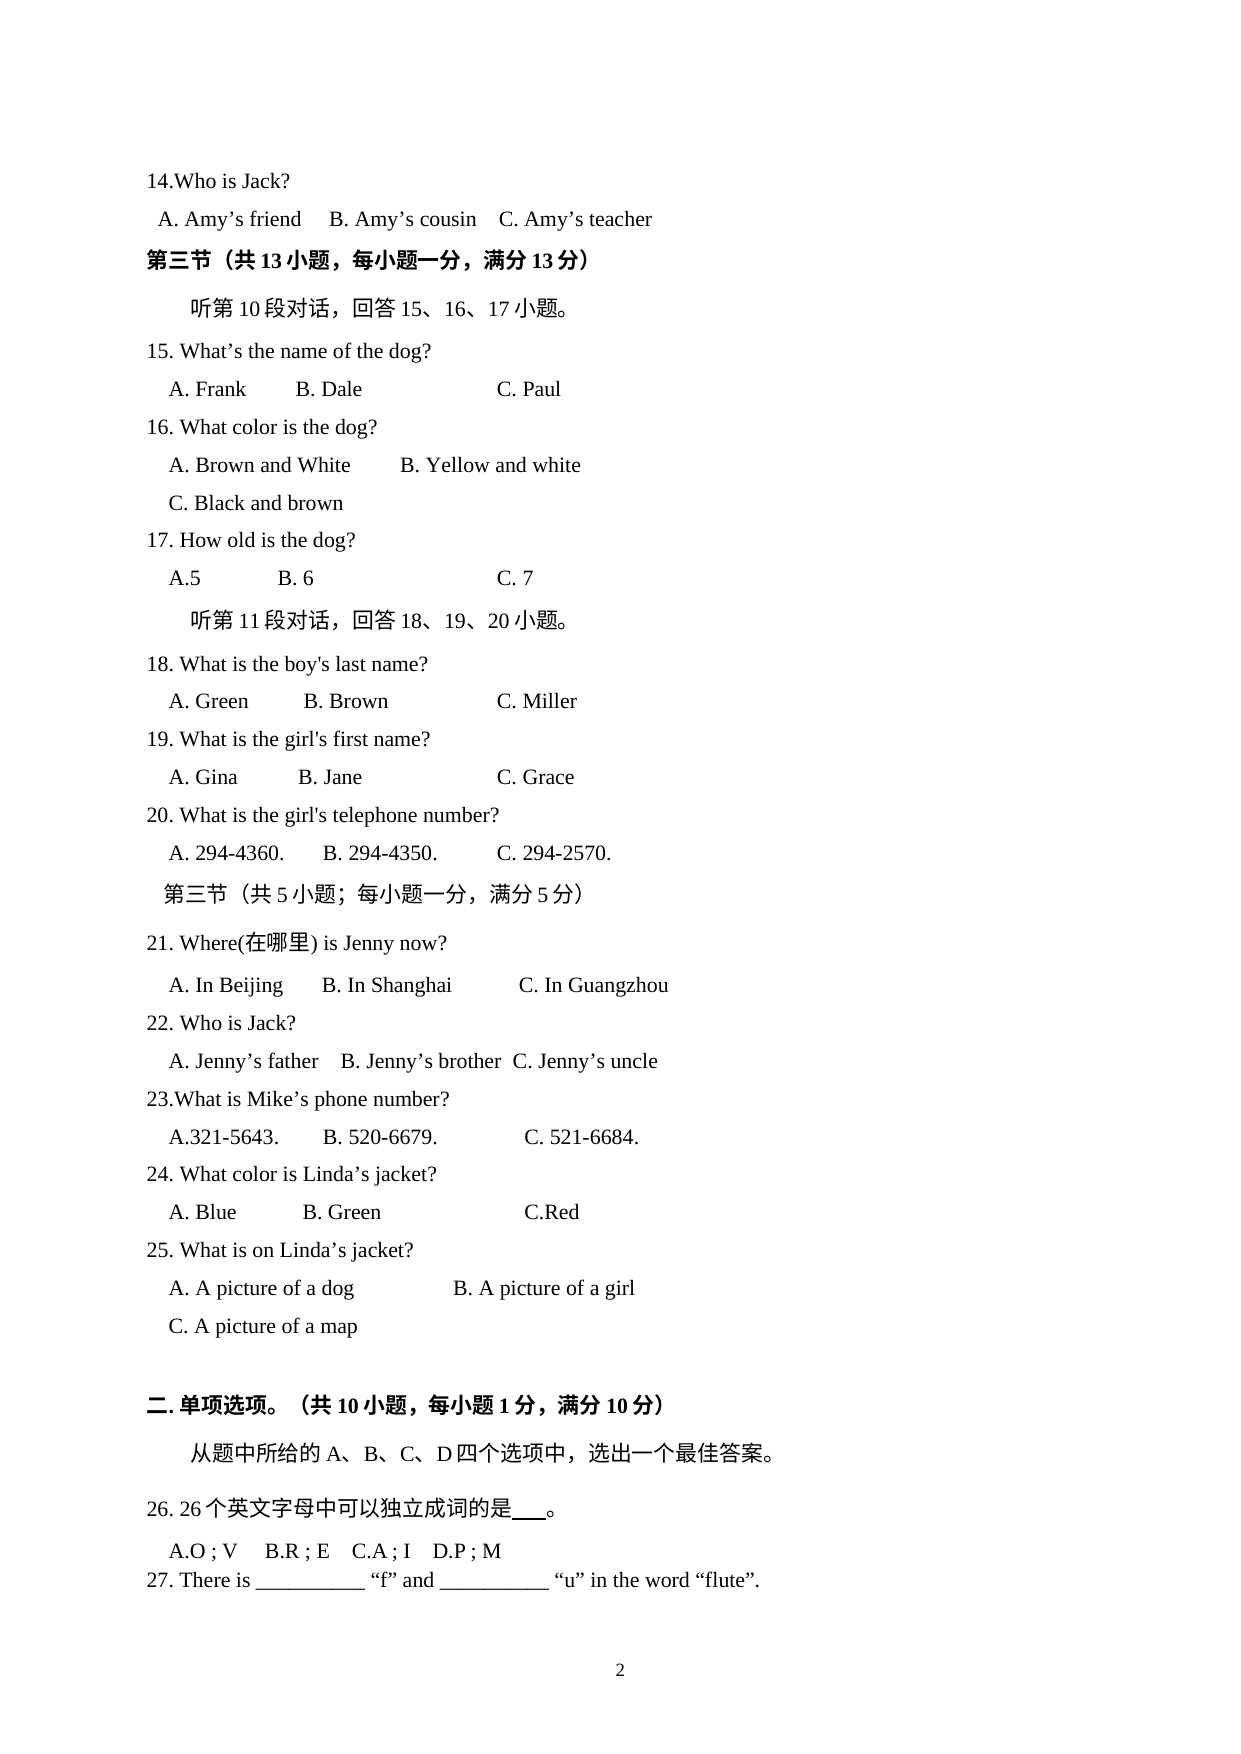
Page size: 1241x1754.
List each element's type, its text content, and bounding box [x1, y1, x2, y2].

text A. Brown and White B. Yellow and white [146, 452, 1094, 477]
text A. Gina B. Jane C. Grace [146, 764, 1094, 789]
text 18. What is the boy's last name? [146, 651, 1094, 676]
text A.321-5643. B. 520-6679. C. 521-6684. [146, 1124, 1094, 1149]
text A. Jenny’s father B. Jenny’s brother C. Jenny’s uncle [146, 1048, 1094, 1073]
text 26. 26个英文字母中可以独立成词的是 。 [146, 1483, 1094, 1525]
text 24. What color is Linda’s jacket? [146, 1161, 1094, 1187]
text A. Amy’s friend B. Amy’s cousin C. Amy’s teacher [146, 206, 1094, 231]
text 从题中所给的A、B、C、D四个选项中，选出一个最佳答案。 [146, 1436, 1094, 1467]
text A. Blue B. Green C.Red [146, 1199, 1094, 1224]
text 15. What’s the name of the dog? [146, 338, 1094, 363]
text 27. There is __________ “f” and __________ “u” in the word “flute”. [146, 1567, 1094, 1592]
text 第三节（共5小题；每小题一分，满分5分） [146, 877, 1094, 909]
text 23.What is Mike’s phone number? [146, 1086, 1094, 1111]
text 21. Where(在哪里) is Jenny now? [146, 925, 1094, 957]
text 听第11段对话，回答18、19、20小题。 [146, 603, 1094, 635]
text A. A picture of a dog B. A picture of a girl [146, 1275, 1094, 1300]
text 19. What is the girl's first name? [146, 726, 1094, 751]
text 16. What color is the dog? [146, 414, 1094, 439]
text A.5 B. 6 C. 7 [146, 565, 1094, 590]
text 25. What is on Linda’s jacket? [146, 1237, 1094, 1262]
text A. 294-4360. B. 294-4350. C. 294-2570. [146, 839, 1094, 865]
text 14.Who is Jack? [146, 168, 1094, 193]
text A. Green B. Brown C. Miller [146, 688, 1094, 713]
text C. Black and brown [146, 489, 1094, 515]
text 17. How old is the dog? [146, 527, 1094, 553]
text 第三节（共13小题，每小题一分，满分13分） [146, 243, 1094, 275]
text A. In Beijing B. In Shanghai C. In Guangzhou [146, 972, 1094, 998]
text C. A picture of a map [146, 1313, 1094, 1338]
text A.O ; V B.R ; E C.A ; I D.P ; M [146, 1525, 1094, 1567]
text 22. Who is Jack? [146, 1010, 1094, 1035]
text 二. 单项选项。（共10小题，每小题1分，满分10分） [146, 1388, 1094, 1420]
text 20. What is the girl's telephone number? [146, 802, 1094, 827]
text 听第10段对话，回答15、16、17小题。 [146, 291, 1094, 322]
text A. Frank B. Dale C. Paul [146, 376, 1094, 401]
